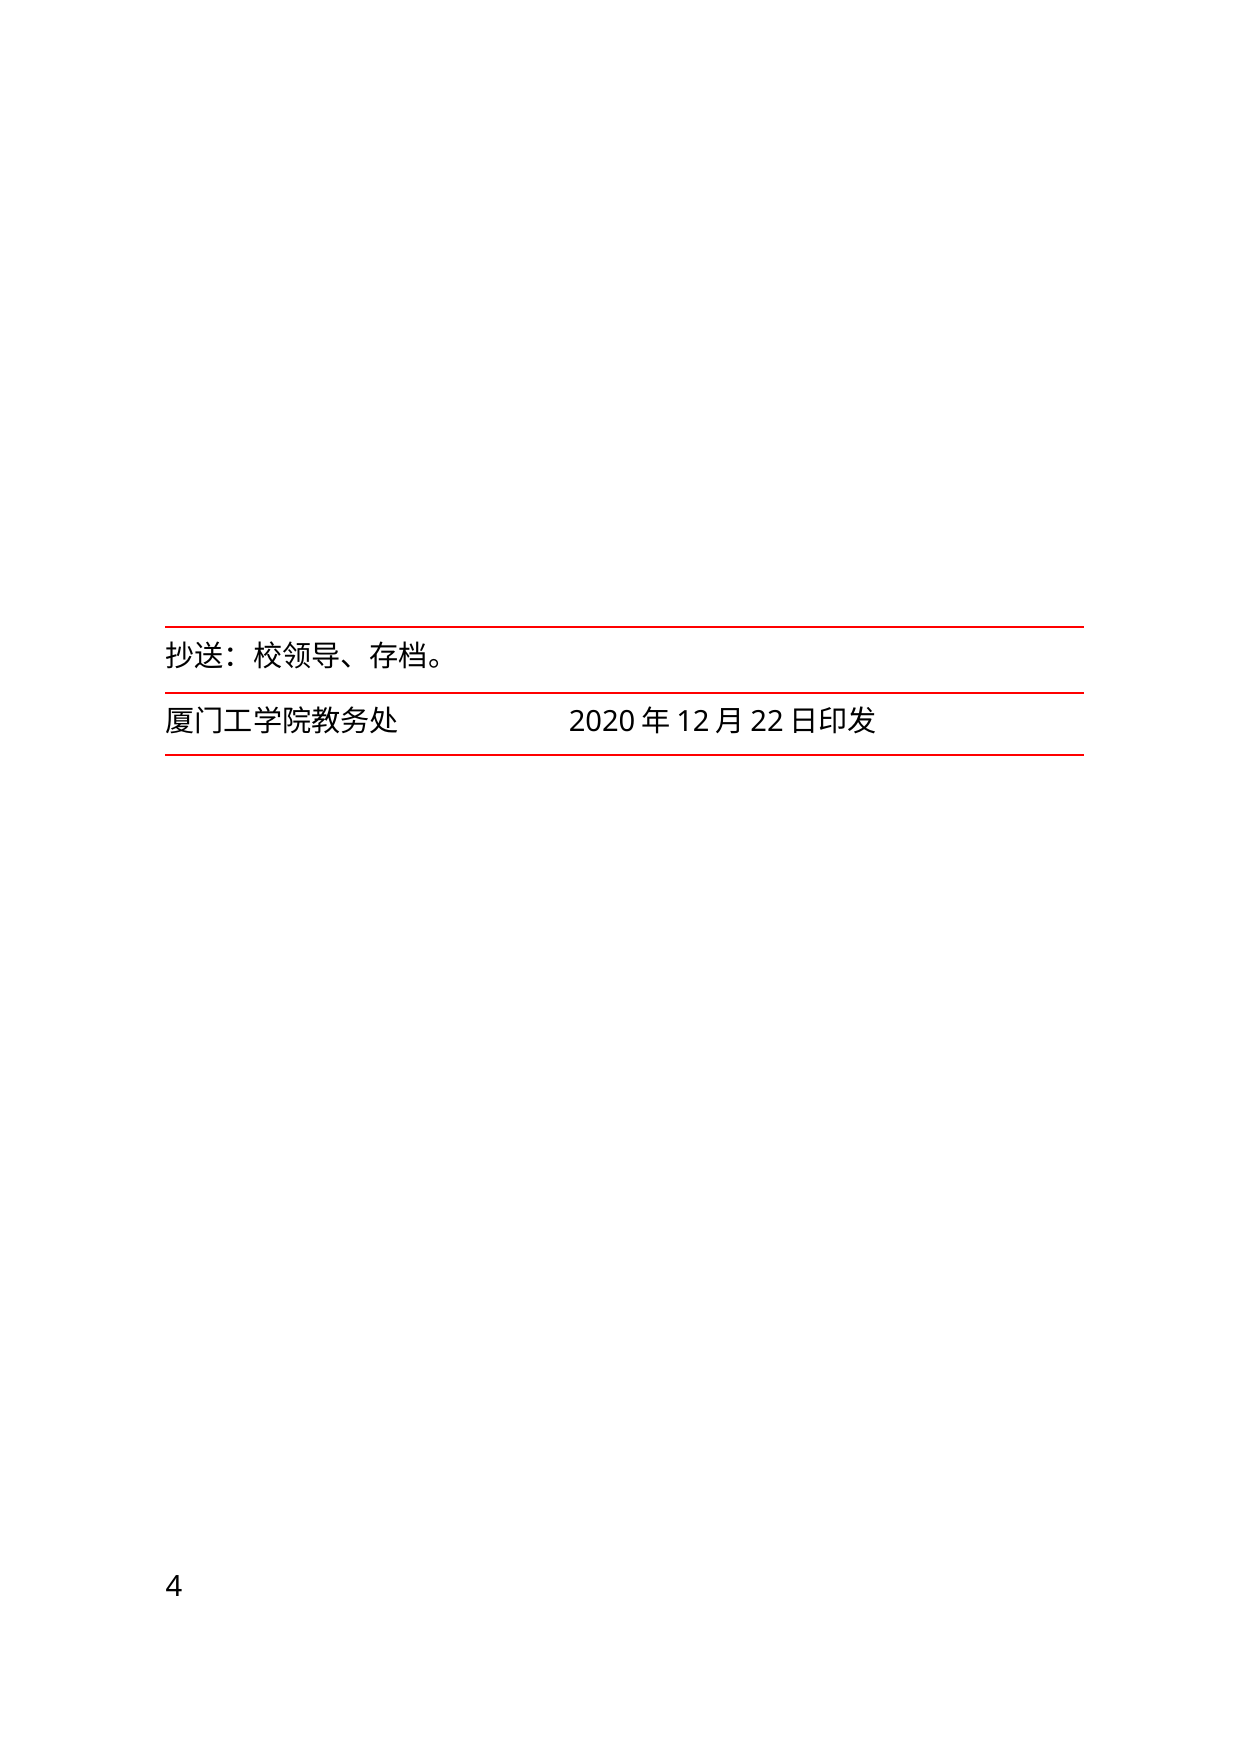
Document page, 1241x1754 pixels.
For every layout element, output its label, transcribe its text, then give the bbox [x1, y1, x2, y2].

text 厦门工学院教务处 2020年12月22日印发 [165, 686, 1087, 752]
text 抄送：校领导、存档。 [165, 620, 1087, 686]
